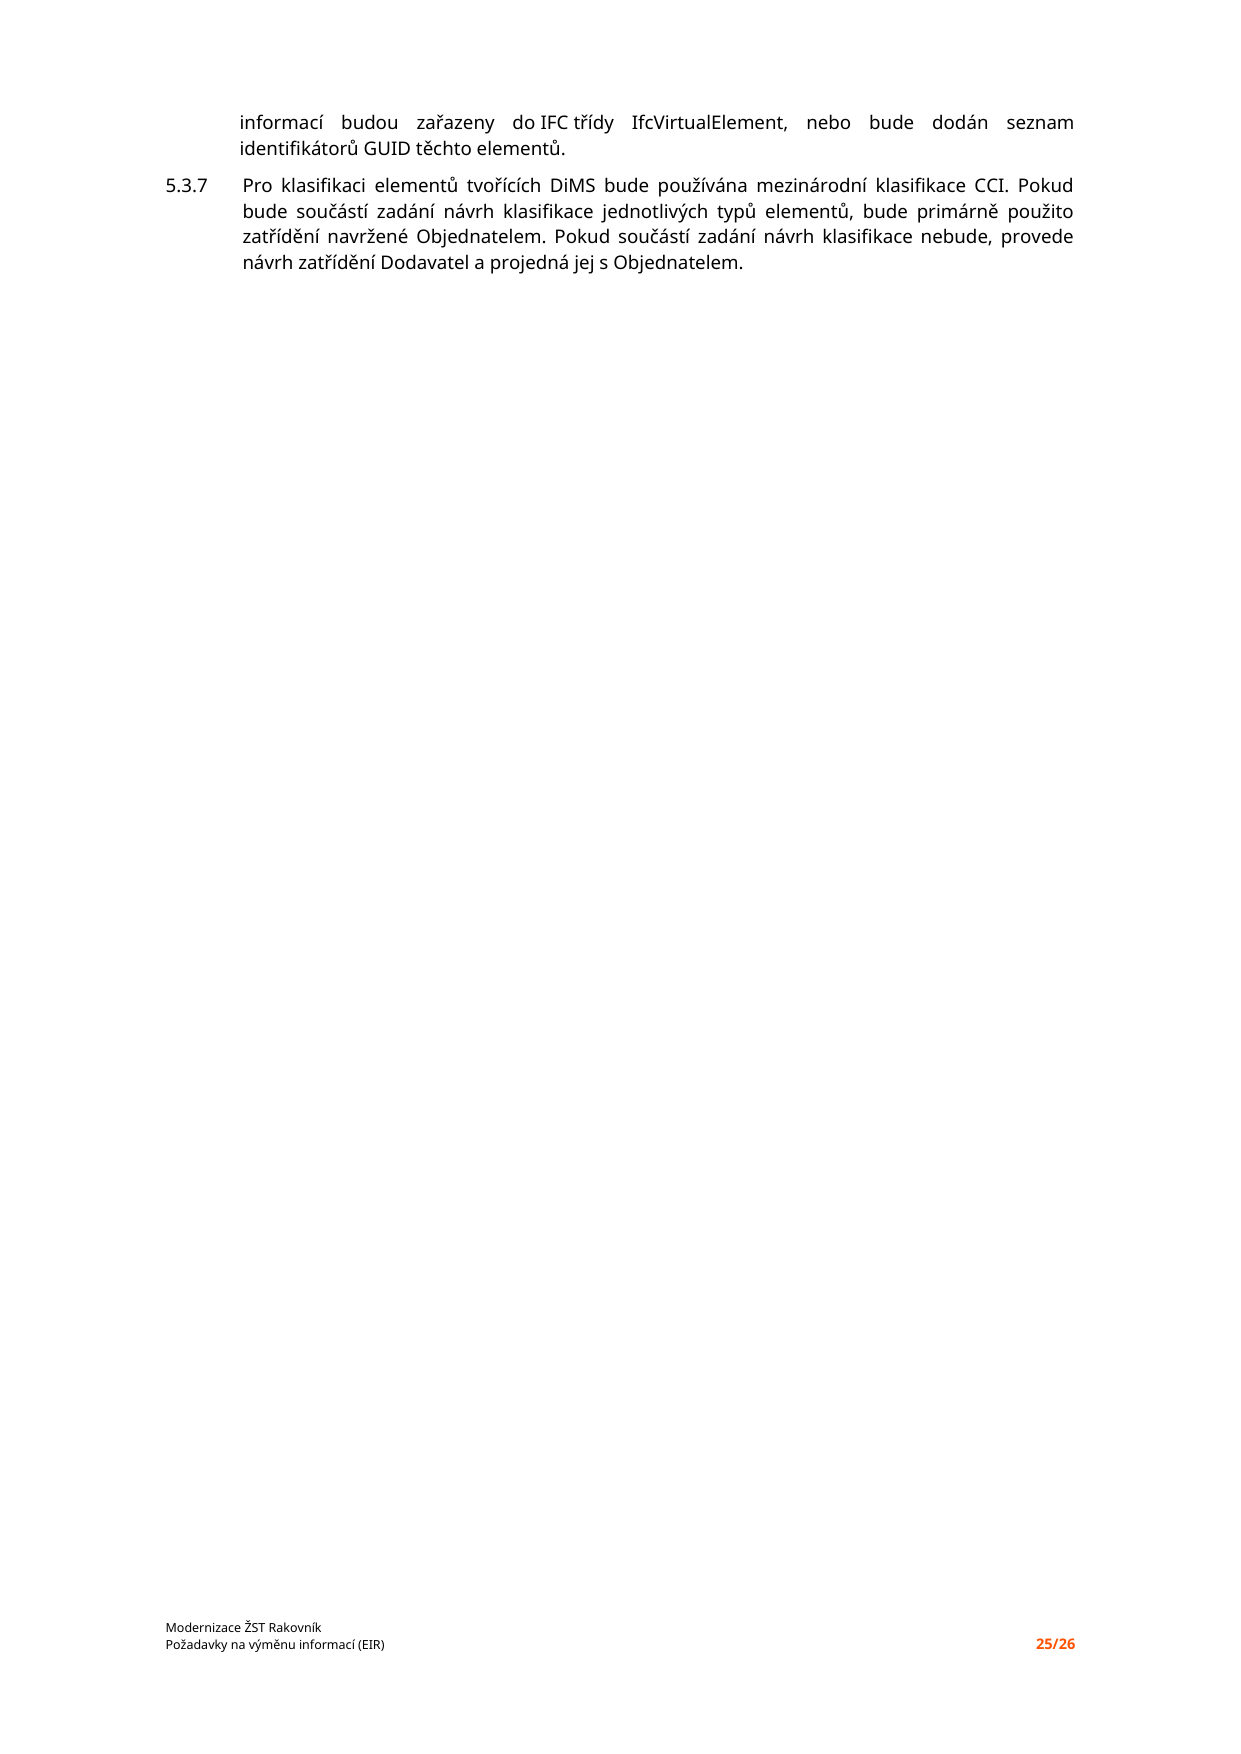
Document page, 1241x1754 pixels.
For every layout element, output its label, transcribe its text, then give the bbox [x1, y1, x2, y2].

text Pro klasifikaci elementů tvořících DiMS bude používána mezinárodní klasifikace CCI. Pokud bude součástí zadání návrh klasifikace jednotlivých typů elementů, bude primárně použito zatřídění navržené Objednatelem. Pokud součástí zadání návrh klasifikace nebude, provede návrh zatřídění Dodavatel a projedná jej s Objednatelem. [165, 173, 1075, 275]
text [162, 109, 1075, 160]
